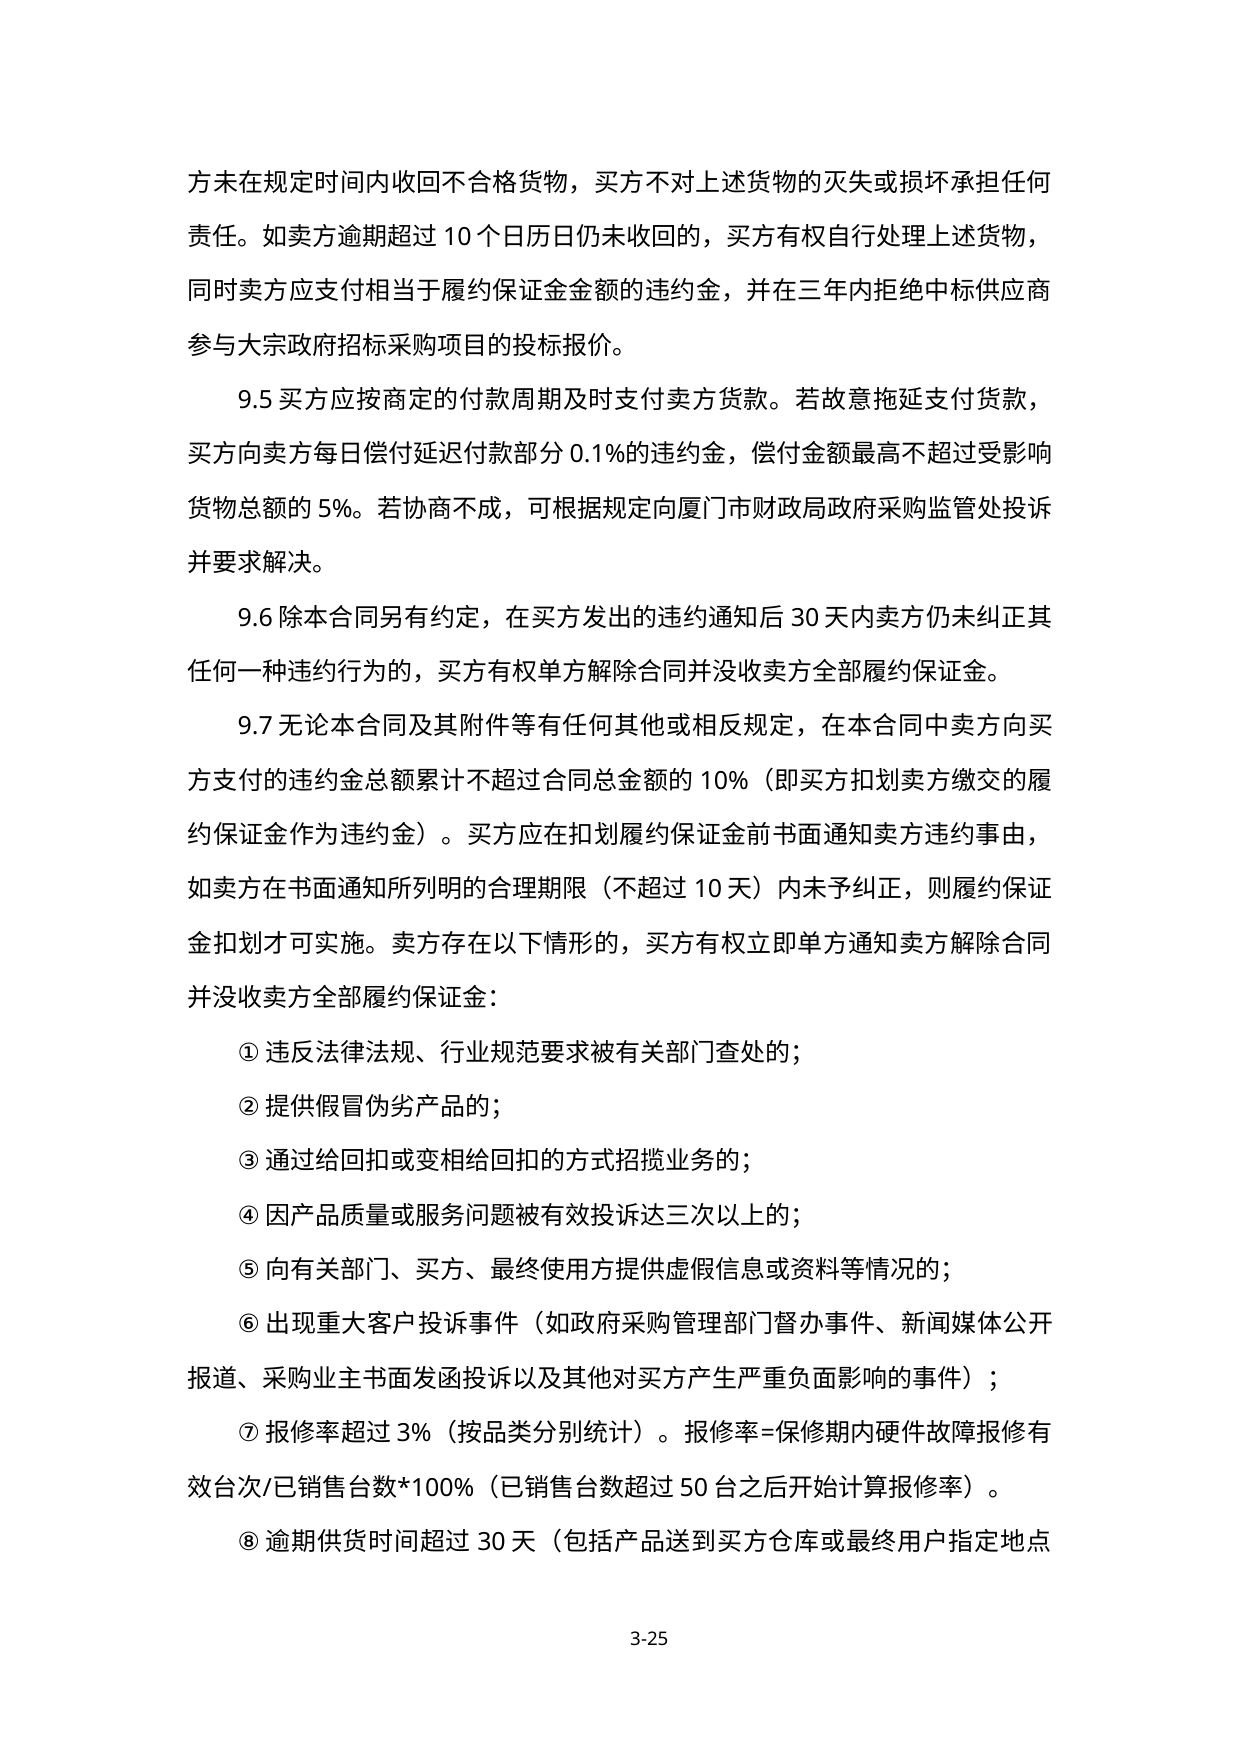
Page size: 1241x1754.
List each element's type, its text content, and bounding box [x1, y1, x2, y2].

text ②提供假冒伪劣产品的； [187, 1086, 1053, 1123]
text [187, 162, 1053, 361]
text ⑦报修率超过3%（按品类分别统计）。报修率=保修期内硬件故障报修有效台次/已销售台数*100%（已销售台数超过50台之后开始计算报修率）。 [187, 1413, 1053, 1503]
text 9.5买方应按商定的付款周期及时支付卖方货款。若故意拖延支付货款，买方向卖方每日偿付延迟付款部分0.1%的违约金，偿付金额最高不超过受影响货物总额的5%。若协商不成，可根据规定向厦门市财政局政府采购监管处投诉并要求解决。 [187, 379, 1053, 579]
text ④因产品质量或服务问题被有效投诉达三次以上的； [187, 1195, 1053, 1231]
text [187, 1521, 1053, 1558]
text ⑤向有关部门、买方、最终使用方提供虚假信息或资料等情况的； [187, 1249, 1053, 1286]
text ①违反法律法规、行业规范要求被有关部门查处的； [187, 1032, 1053, 1068]
text 9.7无论本合同及其附件等有任何其他或相反规定，在本合同中卖方向买方支付的违约金总额累计不超过合同总金额的10%（即买方扣划卖方缴交的履约保证金作为违约金）。买方应在扣划履约保证金前书面通知卖方违约事由，如卖方在书面通知所列明的合理期限（不超过10天）内未予纠正，则履约保证金扣划才可实施。卖方存在以下情形的，买方有权立即单方通知卖方解除合同并没收卖方全部履约保证金： [187, 706, 1053, 1014]
text ⑥出现重大客户投诉事件（如政府采购管理部门督办事件、新闻媒体公开报道、采购业主书面发函投诉以及其他对买方产生严重负面影响的事件）； [187, 1304, 1053, 1394]
text ③通过给回扣或变相给回扣的方式招揽业务的； [187, 1141, 1053, 1177]
text 9.6除本合同另有约定，在买方发出的违约通知后30天内卖方仍未纠正其任何一种违约行为的，买方有权单方解除合同并没收卖方全部履约保证金。 [187, 597, 1053, 688]
